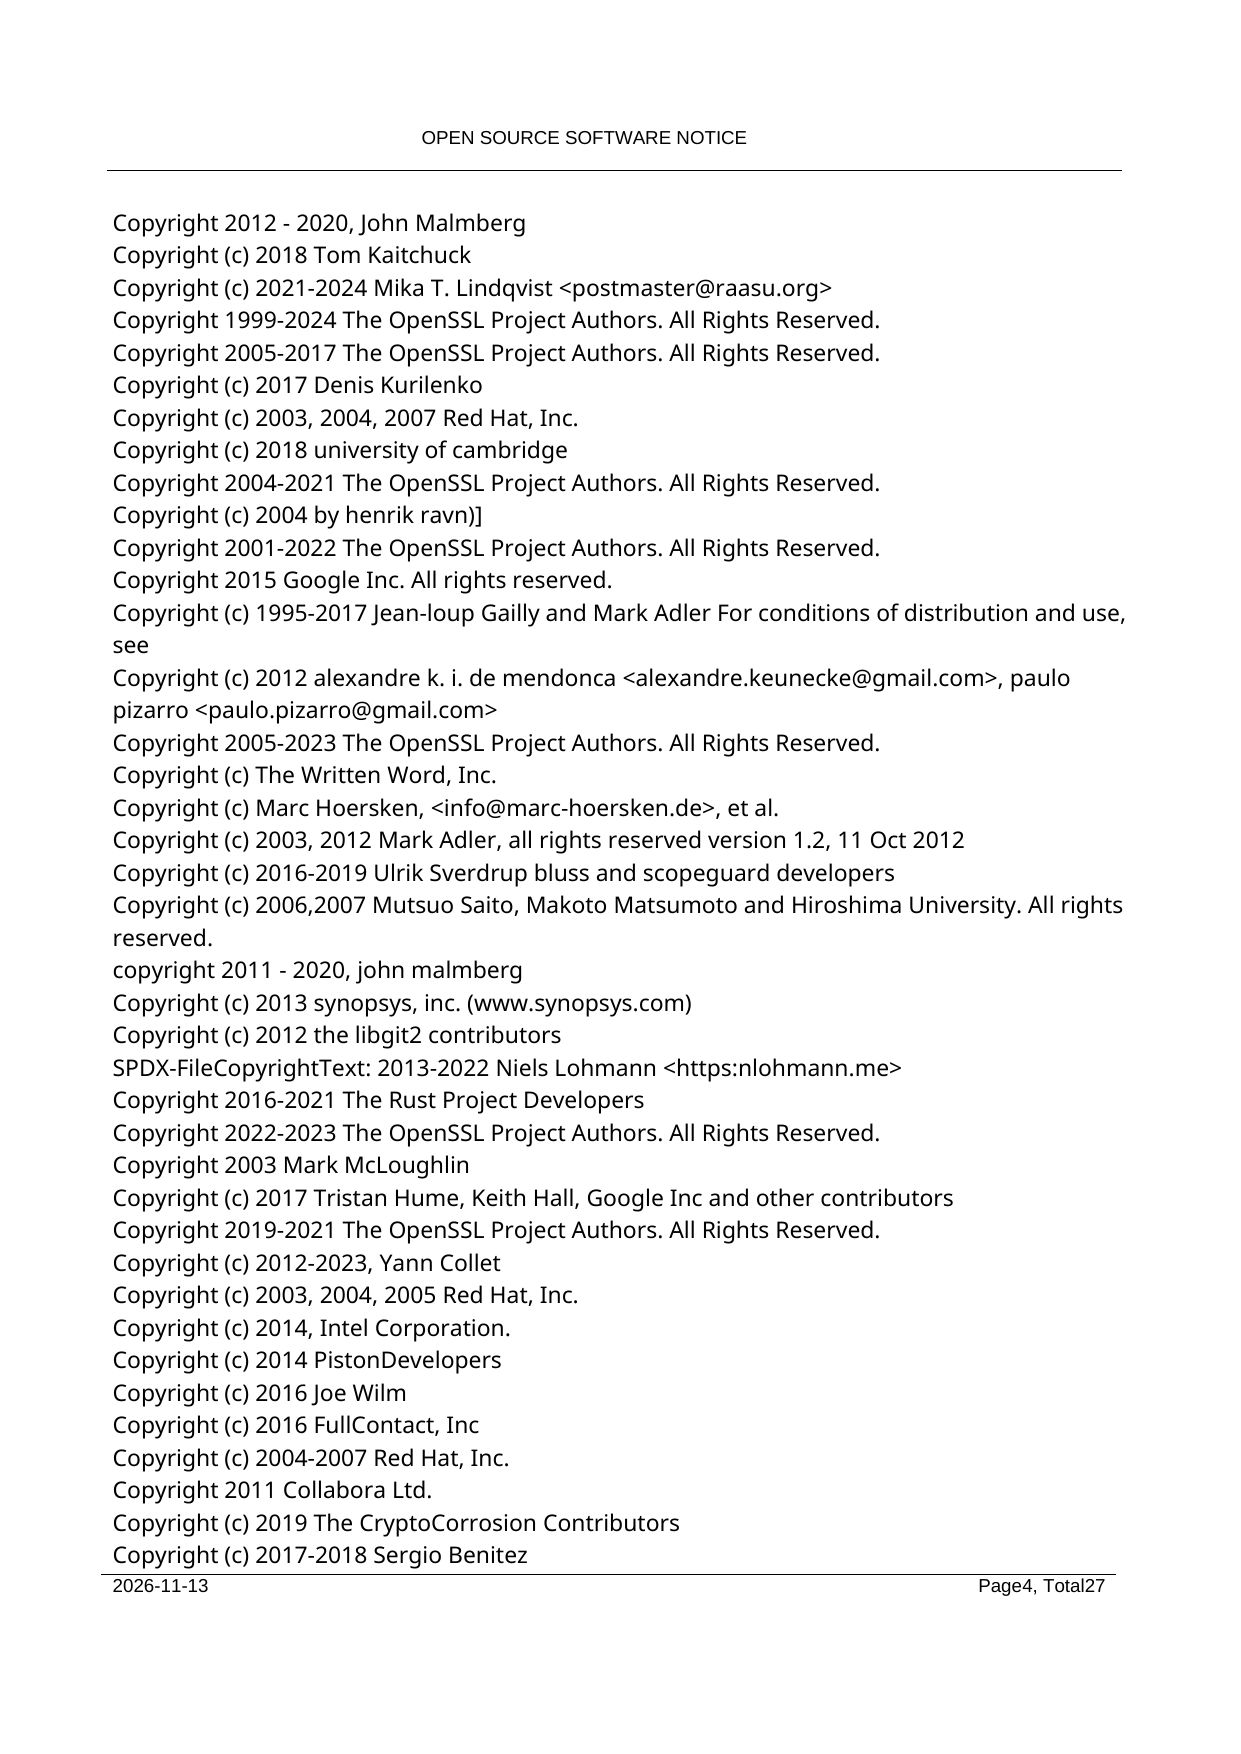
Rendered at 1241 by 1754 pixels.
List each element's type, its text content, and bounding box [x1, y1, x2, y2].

text Copyright (c) 2013 synopsys, inc. (www.synopsys.com) [112, 986, 1128, 1019]
text Copyright (c) 2006,2007 Mutsuo Saito, Makoto Matsumoto and Hiroshima University. All rights reserved. [112, 889, 1128, 954]
text Copyright (c) 2016-2019 Ulrik Sverdrup bluss and scopeguard developers [112, 856, 1128, 889]
text Copyright (c) 2017-2018 Sergio Benitez [112, 1539, 1128, 1571]
text Copyright (c) 2019 The CryptoCorrosion Contributors [112, 1506, 1128, 1539]
text Copyright (c) 2017 Tristan Hume, Keith Hall, Google Inc and other contributors [112, 1181, 1128, 1214]
text copyright 2011 - 2020, john malmberg [112, 954, 1128, 986]
text Copyright (c) 2003, 2004, 2005 Red Hat, Inc. [112, 1279, 1128, 1311]
text Copyright (c) 2003, 2012 Mark Adler, all rights reserved version 1.2, 11 Oct 2012 [112, 824, 1128, 856]
text Copyright 2005-2017 The OpenSSL Project Authors. All Rights Reserved. [112, 336, 1128, 369]
text Copyright 1999-2024 The OpenSSL Project Authors. All Rights Reserved. [112, 304, 1128, 336]
text Copyright 2022-2023 The OpenSSL Project Authors. All Rights Reserved. [112, 1116, 1128, 1149]
text Copyright 2001-2022 The OpenSSL Project Authors. All Rights Reserved. [112, 531, 1128, 564]
text Copyright (c) 2012 the libgit2 contributors [112, 1019, 1128, 1051]
text Copyright (c) 2004-2007 Red Hat, Inc. [112, 1441, 1128, 1474]
text Copyright 2003 Mark McLoughlin [112, 1149, 1128, 1181]
text Copyright (c) Marc Hoersken, <info@marc-hoersken.de>, et al. [112, 791, 1128, 824]
text Copyright (c) 2018 Tom Kaitchuck [112, 239, 1128, 271]
text Copyright (c) 2017 Denis Kurilenko [112, 369, 1128, 401]
text Copyright (c) The Written Word, Inc. [112, 759, 1128, 791]
text SPDX-FileCopyrightText: 2013-2022 Niels Lohmann <https:nlohmann.me> [112, 1051, 1128, 1084]
text Copyright (c) 2016 Joe Wilm [112, 1376, 1128, 1409]
text Copyright (c) 1995-2017 Jean-loup Gailly and Mark Adler For conditions of distribution and use, see [112, 596, 1128, 661]
text Copyright (c) 2018 university of cambridge [112, 434, 1128, 466]
text Copyright 2004-2021 The OpenSSL Project Authors. All Rights Reserved. [112, 466, 1128, 499]
text Copyright 2005-2023 The OpenSSL Project Authors. All Rights Reserved. [112, 726, 1128, 759]
text Copyright 2015 Google Inc. All rights reserved. [112, 564, 1128, 596]
text Copyright (c) 2012-2023, Yann Collet [112, 1246, 1128, 1279]
text Copyright 2012 - 2020, John Malmberg [112, 206, 1128, 239]
text Copyright (c) 2021-2024 Mika T. Lindqvist <postmaster@raasu.org> [112, 271, 1128, 304]
text Copyright 2016-2021 The Rust Project Developers [112, 1084, 1128, 1116]
text Copyright (c) 2004 by henrik ravn)] [112, 499, 1128, 531]
text Copyright (c) 2003, 2004, 2007 Red Hat, Inc. [112, 401, 1128, 434]
text Copyright (c) 2014, Intel Corporation. [112, 1311, 1128, 1344]
text Copyright (c) 2012 alexandre k. i. de mendonca <alexandre.keunecke@gmail.com>, paulo pizarro <paulo.pizarro@gmail.com> [112, 661, 1128, 726]
text Copyright 2019-2021 The OpenSSL Project Authors. All Rights Reserved. [112, 1214, 1128, 1246]
text Copyright (c) 2016 FullContact, Inc [112, 1409, 1128, 1441]
text Copyright 2011 Collabora Ltd. [112, 1474, 1128, 1506]
text Copyright (c) 2014 PistonDevelopers [112, 1344, 1128, 1376]
